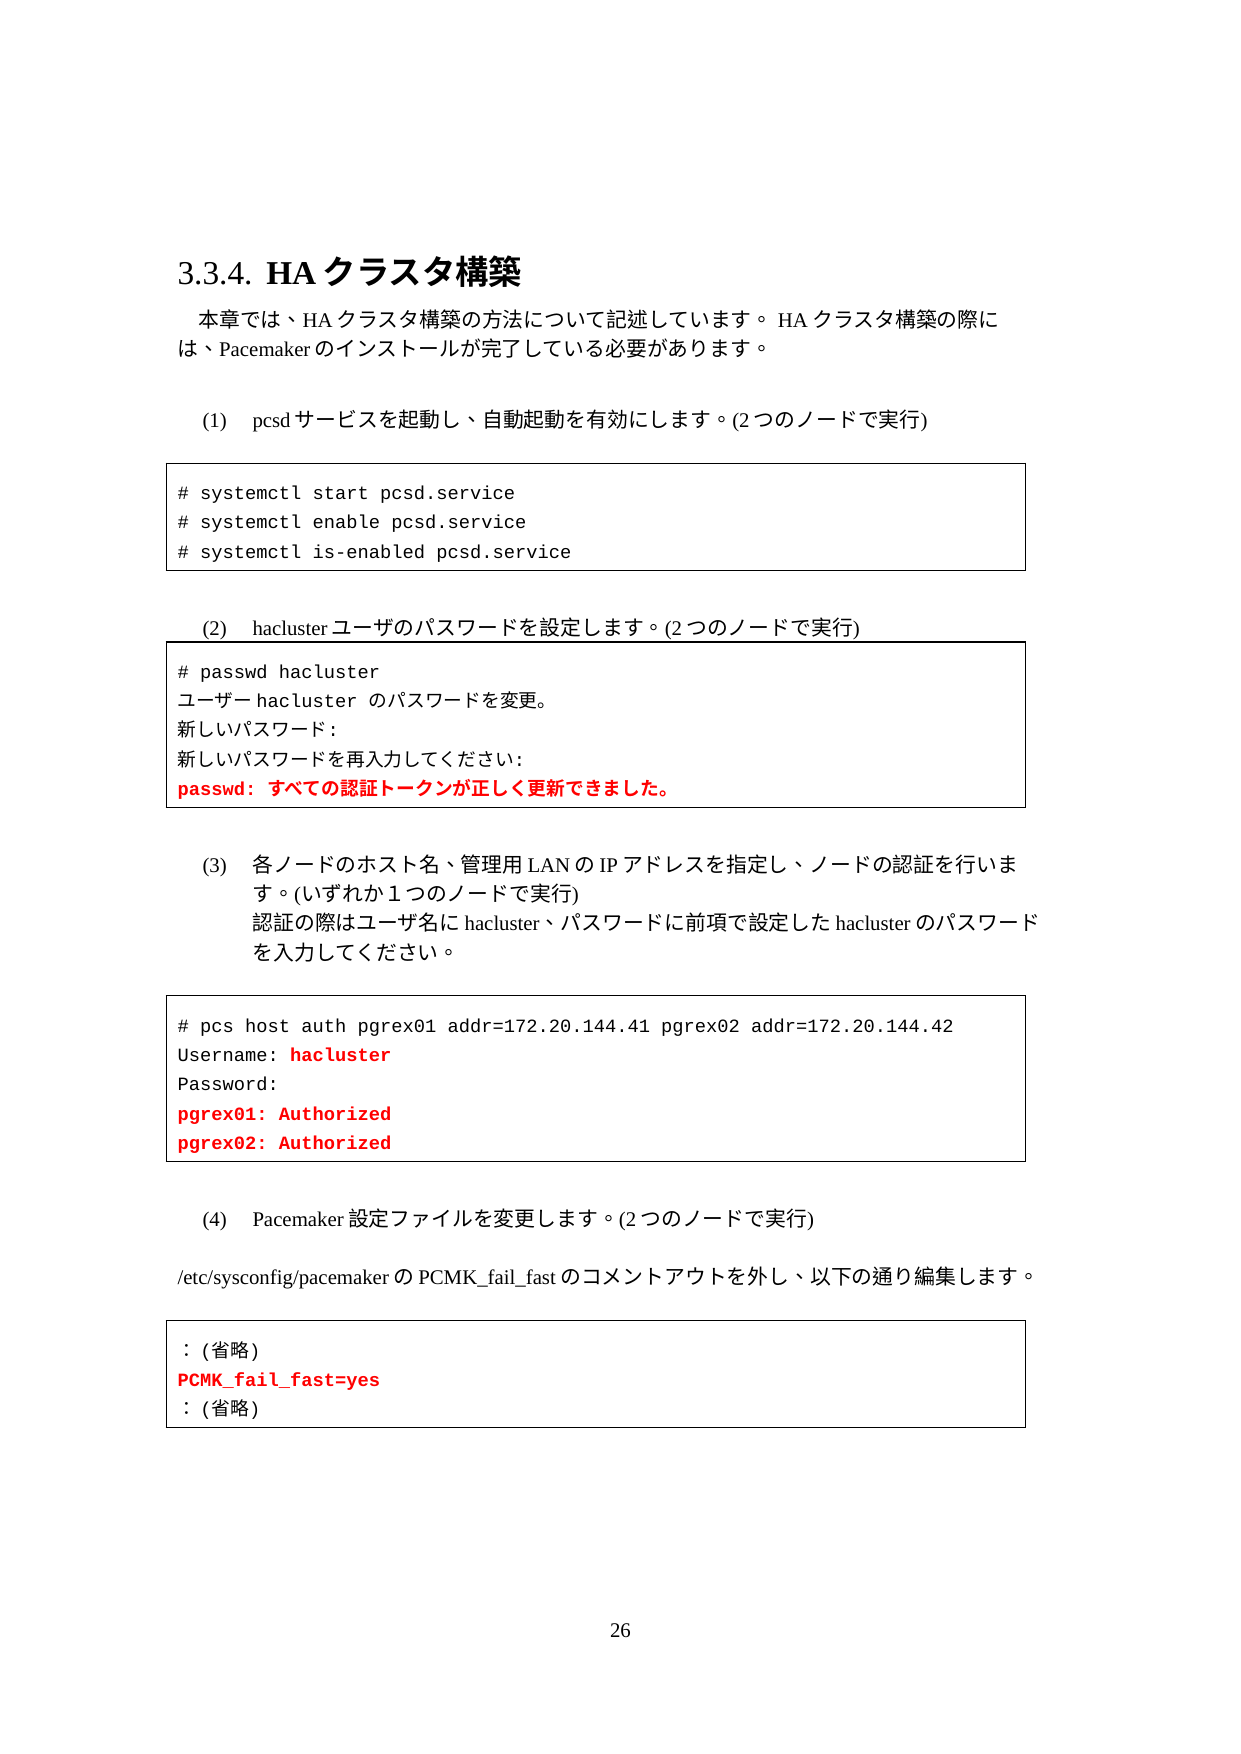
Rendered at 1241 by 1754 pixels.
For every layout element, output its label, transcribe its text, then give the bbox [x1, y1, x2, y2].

table_header ： (省略) PCMK_fail_fast=yes ： (省略) [167, 1321, 1025, 1427]
list Pacemaker設定ファイルを変更します。(2つのノードで実行) [202, 1203, 1054, 1232]
table_header # pcs host auth pgrex01 addr=172.20.144.41 pgrex02 addr=172.20.144.42 Username: hacluster Password: pgrex01: Authorized pgrex02: Authorized [167, 996, 1025, 1161]
text /etc/sysconfig/pacemakerのPCMK_fail_fastのコメントアウトを外し、以下の通り編集します。 [177, 1262, 1054, 1291]
text 本章では、HAクラスタ構築の方法について記述しています。 HAクラスタ構築の際には、Pacemakerのインストールが完了している必要があります。 [177, 304, 1054, 363]
list haclusterユーザのパスワードを設定します。(2つのノードで実行) [202, 612, 1054, 641]
table_header # systemctl start pcsd.service # systemctl enable pcsd.service # systemctl is-enabled pcsd.service [167, 464, 1025, 569]
table_header # passwd hacluster ユーザー hacluster のパスワードを変更。 新しいパスワード: 新しいパスワードを再入力してください: passwd: すべての認証トークンが正しく更新できました。 [167, 643, 1025, 807]
list 各ノードのホスト名、管理用LANのIPアドレスを指定し、ノードの認証を行います。(いずれか１つのノードで実行) 認証の際はユーザ名にhacluster、パスワードに前項で設定したhaclusterのパスワードを入力してください。 [202, 849, 1054, 966]
list pcsdサービスを起動し、自動起動を有効にします。(2つのノードで実行) [202, 404, 1054, 433]
subtitle HAクラスタ構築 [177, 248, 1063, 294]
